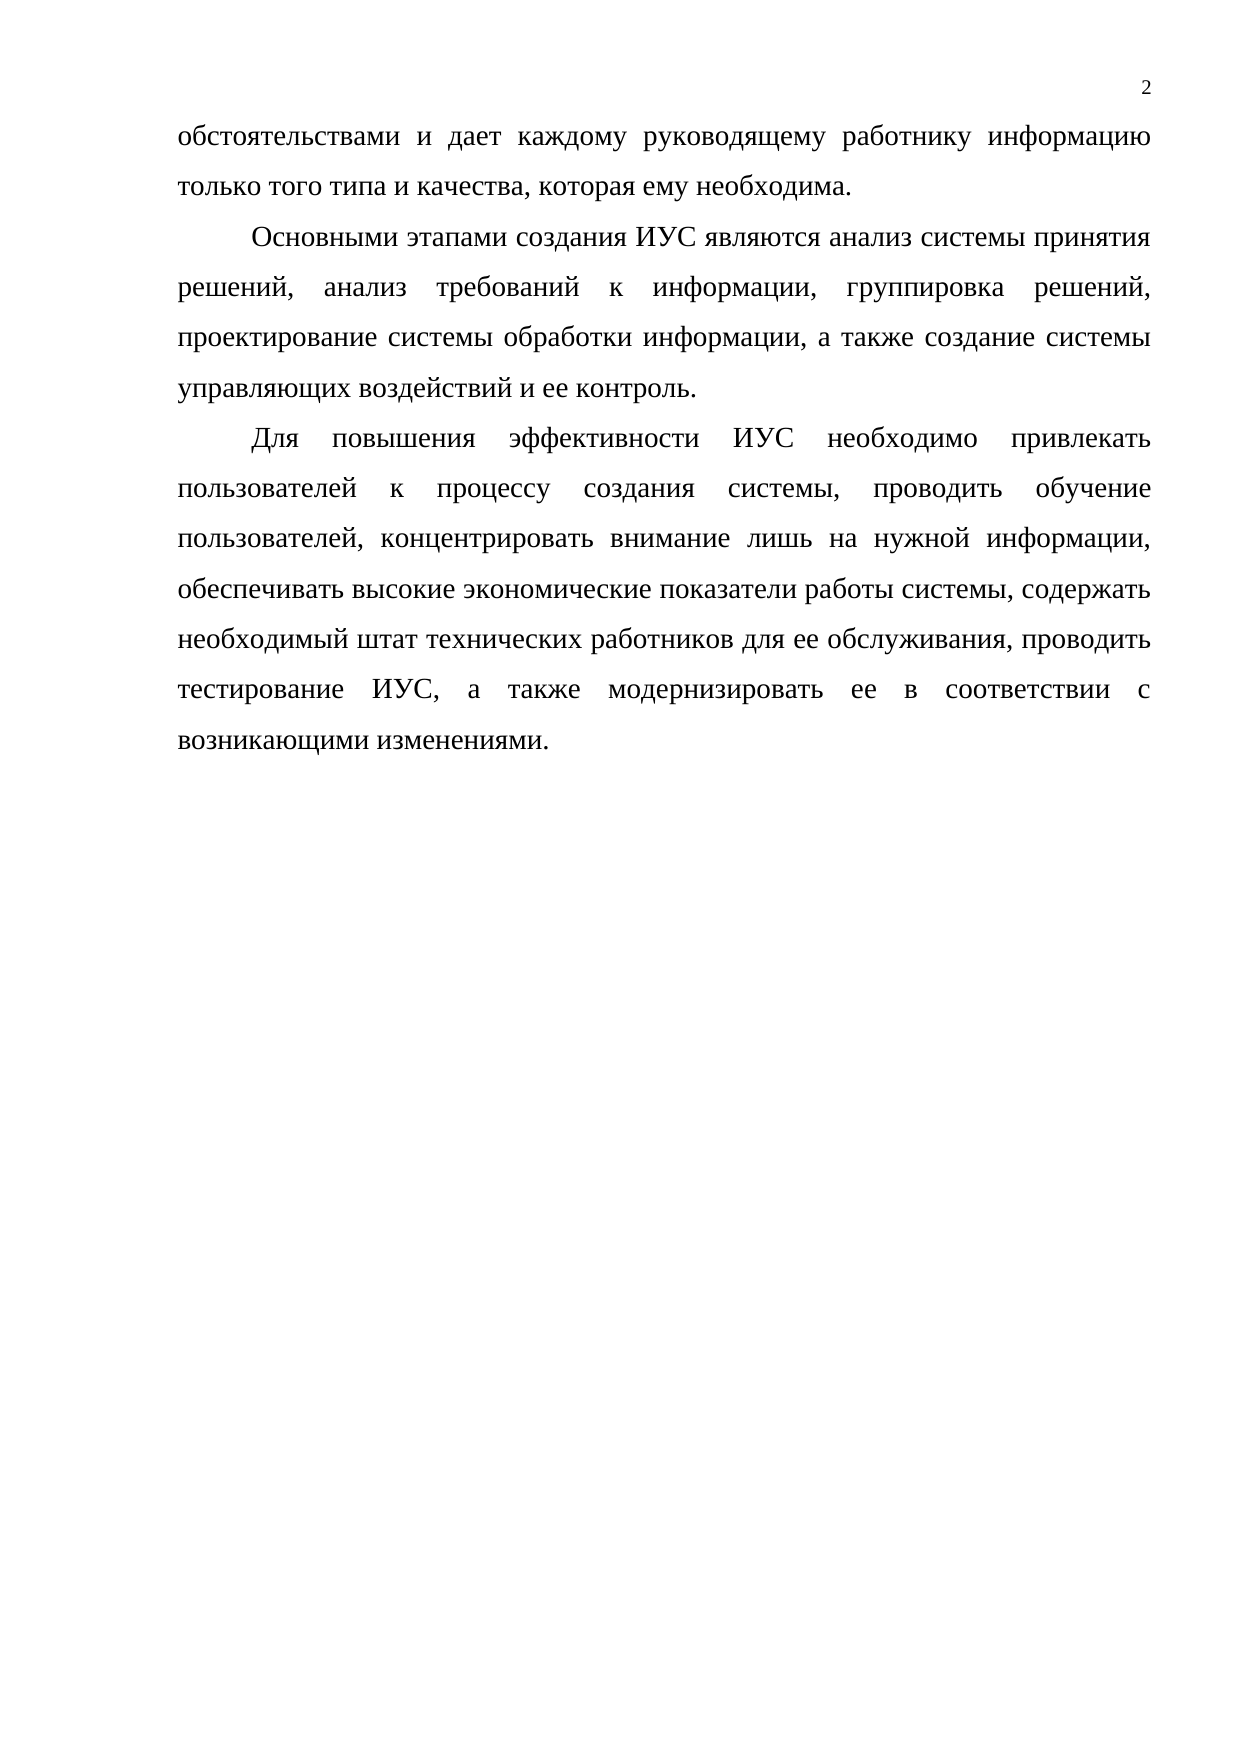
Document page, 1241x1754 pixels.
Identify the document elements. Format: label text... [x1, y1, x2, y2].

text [177, 118, 1152, 202]
text Основными этапами создания ИУС являются анализ системы принятия решений, анализ требований к информации, группировка решений, проектирование системы обработки информации, а также создание системы управляющих воздействий и ее контроль. [177, 219, 1152, 403]
text Для повышения эффективности ИУС необходимо привлекать пользователей к процессу создания системы, проводить обучение пользователей, концентрировать внимание лишь на нужной информации, обеспечивать высокие экономические показатели работы системы, содержать необходимый штат технических работников для ее обслуживания, проводить тестирование ИУС, а также модернизировать ее в соответствии с возникающими изменениями. [177, 420, 1152, 755]
